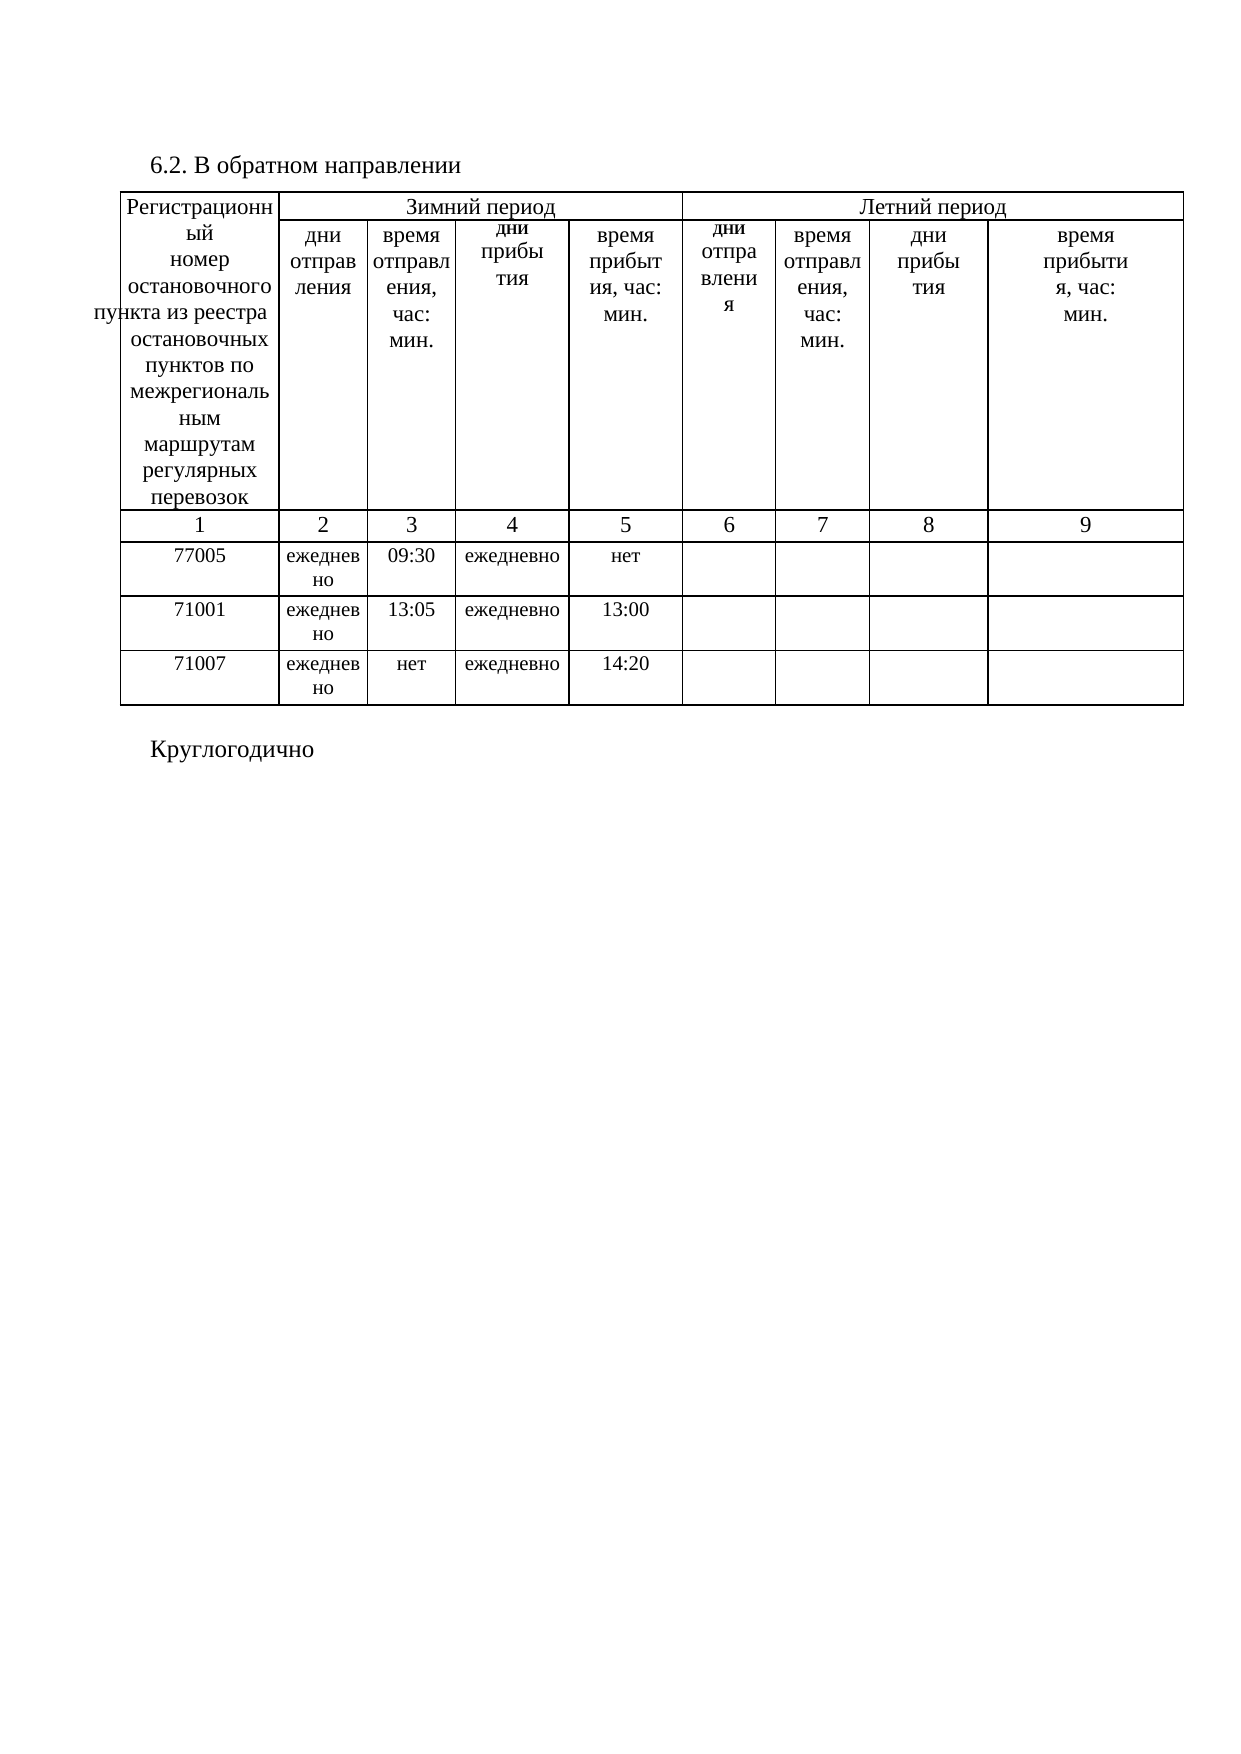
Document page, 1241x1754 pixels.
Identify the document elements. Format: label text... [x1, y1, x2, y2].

table_cell 9 [989, 511, 1183, 541]
table_cell нет [368, 651, 455, 704]
table_cell [776, 543, 869, 595]
table_cell 7 [776, 511, 869, 541]
table_cell дни прибы тия [870, 221, 987, 509]
table_cell время отправл ения, час: мин. [776, 221, 869, 509]
table_cell [870, 543, 987, 595]
table_cell [989, 651, 1183, 704]
table_cell 4 [456, 511, 568, 541]
table_header Зимний период [280, 193, 682, 219]
text 6.2. В обратном направлении [150, 150, 1090, 179]
table_cell 6 [683, 511, 775, 541]
table_cell ежедневно [456, 651, 568, 704]
table_cell 14:20 [570, 651, 682, 704]
table_cell ДНИ отпра влени я [683, 221, 775, 509]
table_cell 71007 [121, 651, 278, 704]
table_cell ежедневно [456, 543, 568, 595]
table_cell [776, 597, 869, 650]
table_cell [870, 651, 987, 704]
table_cell [683, 651, 775, 704]
table_cell 1 [121, 511, 278, 541]
table_cell 77005 [121, 543, 278, 595]
table_cell [870, 597, 987, 650]
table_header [121, 193, 278, 509]
table_cell 8 [870, 511, 987, 541]
table_cell время прибыти я, час: мин. [989, 221, 1183, 509]
table_cell [683, 597, 775, 650]
text Круглогодично [150, 734, 1090, 763]
table_cell ежедневно [280, 597, 367, 650]
table_cell ежедневно [280, 543, 367, 595]
table_cell нет [570, 543, 682, 595]
table_cell ежедневно [456, 597, 568, 650]
table_cell время отправл ения, час: мин. [368, 221, 455, 509]
table_cell [989, 597, 1183, 650]
table_cell 09:30 [368, 543, 455, 595]
table_cell [989, 543, 1183, 595]
table_cell ежедневно [280, 651, 367, 704]
table_cell время прибыт ия, час: мин. [570, 221, 682, 509]
table_cell 13:05 [368, 597, 455, 650]
table_cell 71001 [121, 597, 278, 650]
table_cell ДНИ прибы тия [456, 221, 568, 509]
table_cell 13:00 [570, 597, 682, 650]
table_header Летний период [683, 193, 1183, 219]
table_cell 5 [570, 511, 682, 541]
table_cell дни отправ ления [280, 221, 367, 509]
table_cell 2 [280, 511, 367, 541]
table_cell [776, 651, 869, 704]
table_cell 3 [368, 511, 455, 541]
table_cell [683, 543, 775, 595]
